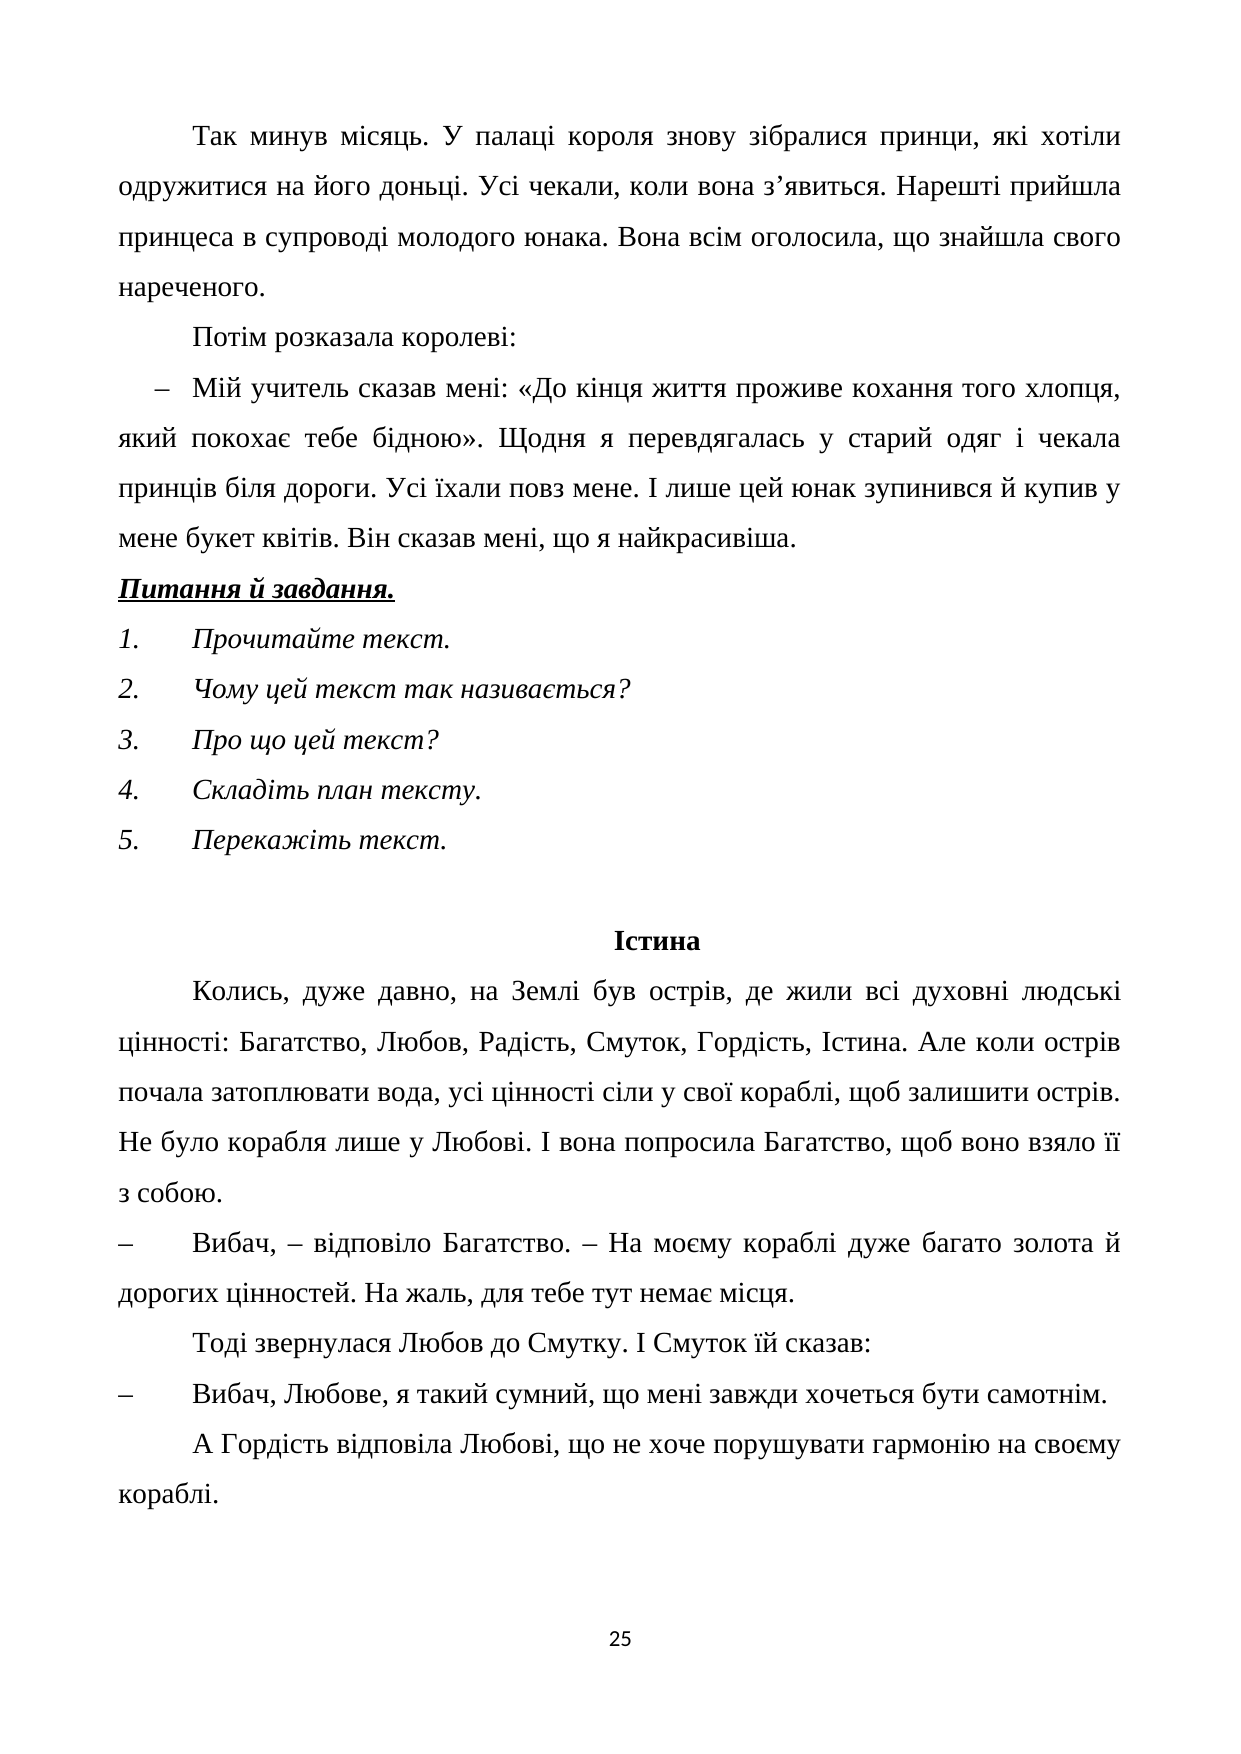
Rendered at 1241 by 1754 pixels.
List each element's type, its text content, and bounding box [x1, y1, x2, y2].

list А Гордість відповіла Любові, що не хоче порушувати гармонію на своєму кораблі. [118, 1426, 1122, 1510]
list Чому цей текст так називається? [118, 672, 1122, 705]
list Складіть план тексту. [118, 772, 1122, 806]
list Потім розказала королеві: [118, 319, 1122, 353]
list Про що цей текст? [118, 722, 1122, 755]
list Так минув місяць. У палаці короля знову зібралися принци, які хотіли одружитися на його доньці. Усі чекали, коли вона з’явиться. Нарешті прийшла принцеса в супроводі молодого юнака. Вона всім оголосила, що знайшла свого нареченого. [118, 118, 1122, 303]
list Істина [118, 923, 1122, 957]
list Перекажіть текст. [118, 822, 1122, 856]
list Вибач, – відповіло Багатство. – На моєму кораблі дуже багато золота й дорогих цінностей. На жаль, для тебе тут немає місця. [118, 1225, 1122, 1309]
list Колись, дуже давно, на Землі був острів, де жили всі духовні людські цінності: Багатство, Любов, Радість, Смуток, Гордість, Істина. Але коли острів почала затоплювати вода, усі цінності сіли у свої кораблі, щоб залишити острів. Не було корабля лише у Любові. І вона попросила Багатство, щоб воно взяло її з собою. [118, 973, 1122, 1208]
list Мій учитель сказав мені: «До кінця життя проживе кохання того хлопця, який покохає тебе бідною». Щодня я перевдягалась у старий одяг і чекала принців біля дороги. Усі їхали повз мене. І лише цей юнак зупинився й купив у мене букет квітів. Він сказав мені, що я найкрасивіша. [118, 370, 1122, 554]
list Вибач, Любове, я такий сумний, що мені завжди хочеться бути самотнім. [118, 1376, 1122, 1409]
list Питання й завдання. [118, 571, 1122, 604]
list Прочитайте текст. [118, 621, 1122, 655]
list Тоді звернулася Любов до Смутку. І Смуток їй сказав: [118, 1326, 1122, 1359]
